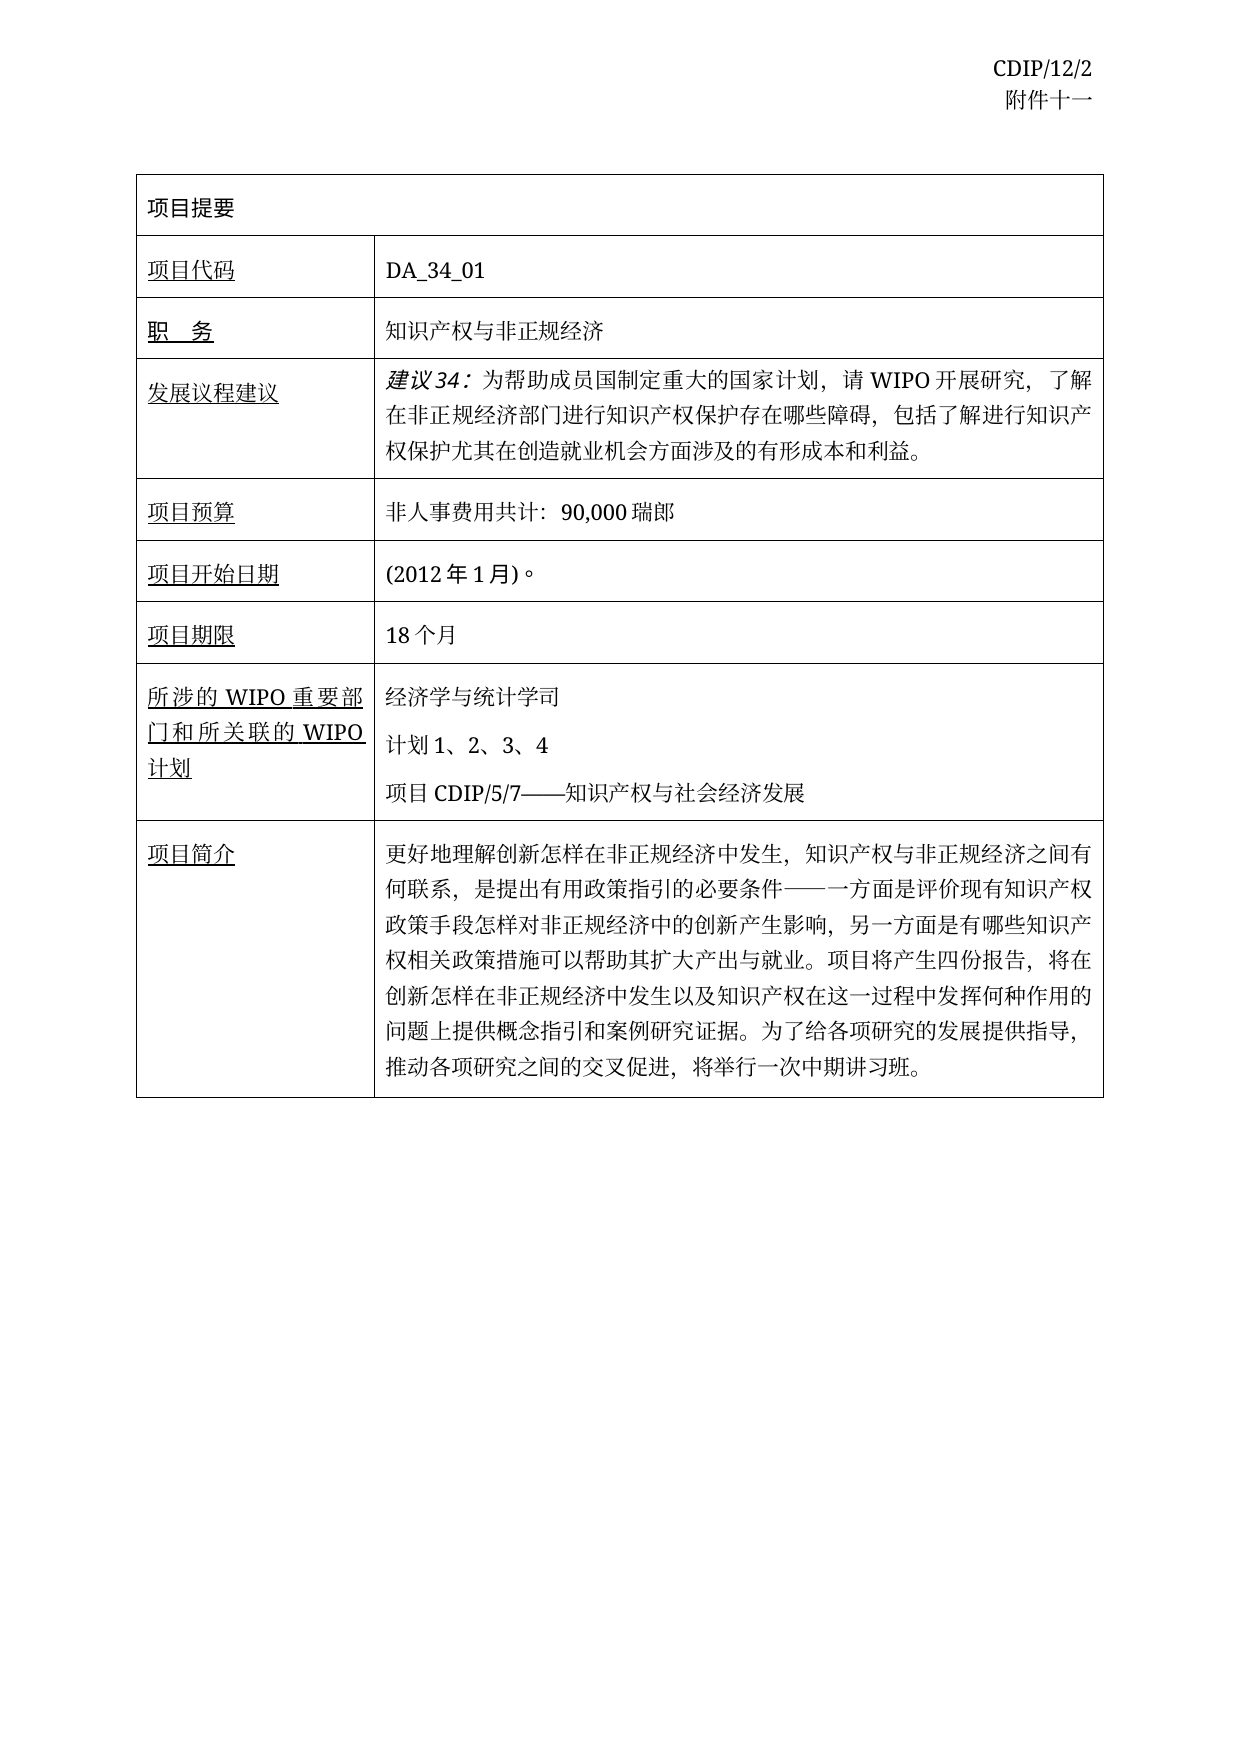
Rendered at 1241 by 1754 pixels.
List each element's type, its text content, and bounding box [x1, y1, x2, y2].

table_cell 经济学与统计学司 计划1、2、3、4 项目CDIP/5/7——知识产权与社会经济发展 [375, 664, 1103, 820]
table_header 项目提要 [137, 175, 1103, 235]
table_cell 项目预算 [137, 479, 374, 539]
table_cell 项目期限 [137, 602, 374, 662]
table_cell 所涉的WIPO重要部门和所关联的WIPO计划 [137, 664, 374, 820]
table_cell (2012年1月)。 [375, 541, 1103, 601]
table_cell 建议34：为帮助成员国制定重大的国家计划，请WIPO开展研究，了解在非正规经济部门进行知识产权保护存在哪些障碍，包括了解进行知识产权保护尤其在创造就业机会方面涉及的有形成本和利益。 [375, 359, 1103, 478]
table_cell 知识产权与非正规经济 [375, 298, 1103, 358]
table_cell 发展议程建议 [137, 359, 374, 478]
table_cell 更好地理解创新怎样在非正规经济中发生，知识产权与非正规经济之间有何联系，是提出有用政策指引的必要条件——一方面是评价现有知识产权政策手段怎样对非正规经济中的创新产生影响，另一方面是有哪些知识产权相关政策措施可以帮助其扩大产出与就业。项目将产生四份报告，将在创新怎样在非正规经济中发生以及知识产权在这一过程中发挥何种作用的问题上提供概念指引和案例研究证据。为了给各项研究的发展提供指导，推动各项研究之间的交叉促进，将举行一次中期讲习班。 [375, 821, 1103, 1097]
table_cell 项目开始日期 [137, 541, 374, 601]
table_cell 18个月 [375, 602, 1103, 662]
table_cell 职 务 [137, 298, 374, 358]
table_cell 非人事费用共计：90,000瑞郎 [375, 479, 1103, 539]
table_cell 项目代码 [137, 236, 374, 297]
table_cell DA_34_01 [375, 236, 1103, 297]
table_cell 项目简介 [137, 821, 374, 1097]
